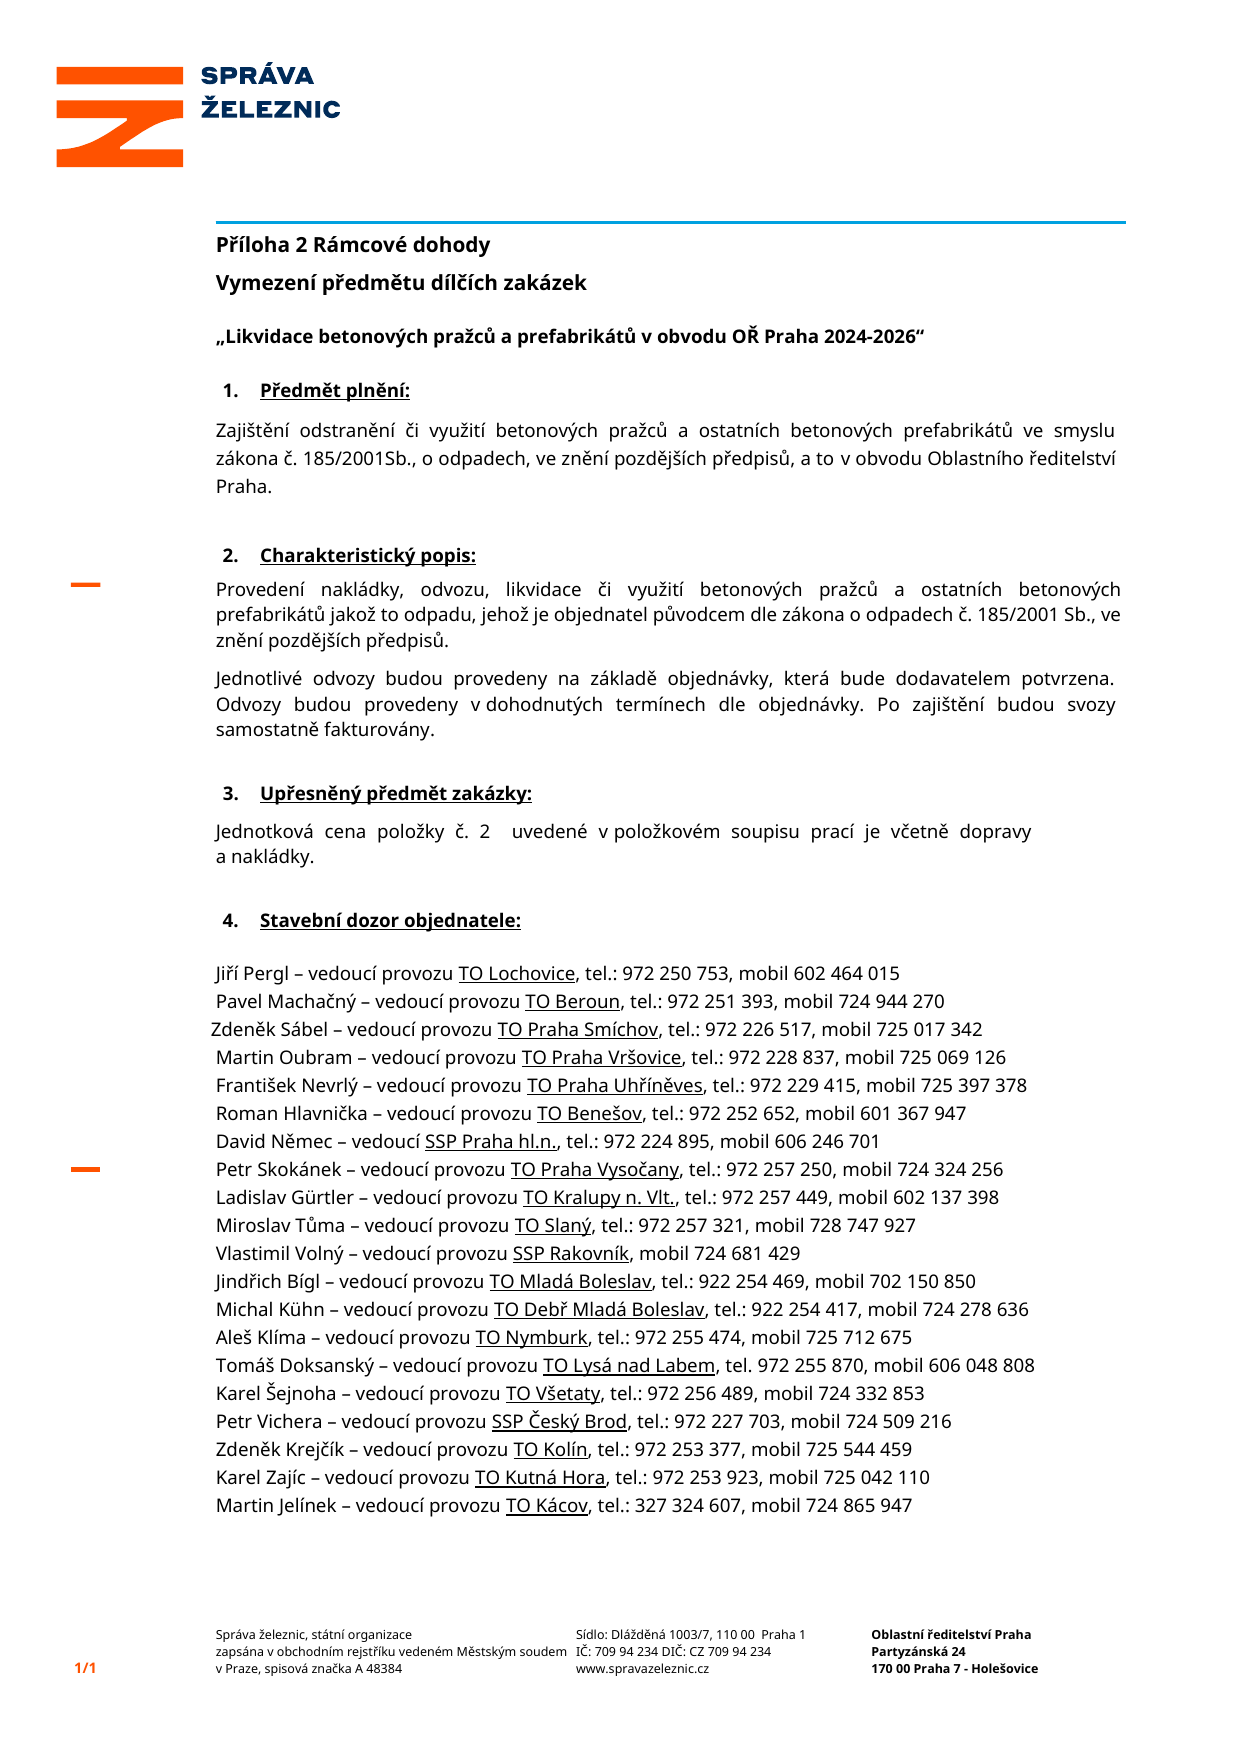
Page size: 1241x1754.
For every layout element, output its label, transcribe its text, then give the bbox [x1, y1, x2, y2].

text Jednotlivé odvozy budou provedeny na základě objednávky, která bude dodavatelem potvrzena. Odvozy budou provedeny v dohodnutých termínech dle objednávky. Po zajištění budou svozy samostatně fakturovány. [216, 665, 1116, 742]
text Provedení nakládky, odvozu, likvidace či využití betonových pražců a ostatních betonových prefabrikátů jakož to odpadu, jehož je objednatel původcem dle zákona o odpadech č. 185/2001 Sb., ve znění pozdějších předpisů. [216, 576, 1122, 653]
text František Nevrlý – vedoucí provozu TO Praha Uhříněves, tel.: 972 229 415, mobil 725 397 378 [216, 1072, 1122, 1098]
text Petr Skokánek – vedoucí provozu TO Praha Vysočany, tel.: 972 257 250, mobil 724 324 256 [216, 1156, 1122, 1182]
text Jindřich Bígl – vedoucí provozu TO Mladá Boleslav, tel.: 922 254 469, mobil 702 150 850 [216, 1268, 1122, 1294]
list Stavební dozor objednatele: [222, 907, 1042, 932]
text „Likvidace betonových pražců a prefabrikátů v obvodu OŘ Praha 2024-2026“ [216, 324, 1122, 349]
text Martin Oubram – vedoucí provozu TO Praha Vršovice, tel.: 972 228 837, mobil 725 069 126 [216, 1044, 1122, 1069]
text Miroslav Tůma – vedoucí provozu TO Slaný, tel.: 972 257 321, mobil 728 747 927 [216, 1212, 1122, 1238]
text Jednotková cena položky č. 2 uvedené v položkovém soupisu prací je včetně dopravy a nakládky. [216, 818, 1042, 869]
text Roman Hlavnička – vedoucí provozu TO Benešov, tel.: 972 252 652, mobil 601 367 947 [216, 1100, 1122, 1126]
text Petr Vichera – vedoucí provozu SSP Český Brod, tel.: 972 227 703, mobil 724 509 216 [216, 1408, 1122, 1434]
text Tomáš Doksanský – vedoucí provozu TO Lysá nad Labem, tel. 972 255 870, mobil 606 048 808 [216, 1352, 1122, 1378]
text Příloha 2 Rámcové dohody [216, 224, 1126, 258]
text Martin Jelínek – vedoucí provozu TO Kácov, tel.: 327 324 607, mobil 724 865 947 [216, 1492, 1042, 1518]
text Karel Zajíc – vedoucí provozu TO Kutná Hora, tel.: 972 253 923, mobil 725 042 110 [216, 1464, 1122, 1490]
text Zdeněk Sábel – vedoucí provozu TO Praha Smíchov, tel.: 972 226 517, mobil 725 017 342 [201, 1016, 1122, 1042]
text Zajištění odstranění či využití betonových pražců a ostatních betonových prefabrikátů ve smyslu zákona č. 185/2001Sb., o odpadech, ve znění pozdějších předpisů, a to v obvodu Oblastního ředitelství Praha. [216, 417, 1116, 499]
text Ladislav Gürtler – vedoucí provozu TO Kralupy n. Vlt., tel.: 972 257 449, mobil 602 137 398 [216, 1184, 1122, 1210]
text Zdeněk Krejčík – vedoucí provozu TO Kolín, tel.: 972 253 377, mobil 725 544 459 [216, 1436, 1122, 1462]
text Aleš Klíma – vedoucí provozu TO Nymburk, tel.: 972 255 474, mobil 725 712 675 [216, 1324, 1122, 1350]
list Charakteristický popis: [222, 542, 1116, 567]
text Michal Kühn – vedoucí provozu TO Debř Mladá Boleslav, tel.: 922 254 417, mobil 724 278 636 [216, 1296, 1122, 1322]
text Vymezení předmětu dílčích zakázek [216, 258, 1126, 296]
text Vlastimil Volný – vedoucí provozu SSP Rakovník, mobil 724 681 429 [216, 1240, 1042, 1266]
text Karel Šejnoha – vedoucí provozu TO Všetaty, tel.: 972 256 489, mobil 724 332 853 [216, 1380, 1122, 1406]
text David Němec – vedoucí SSP Praha hl.n., tel.: 972 224 895, mobil 606 246 701 [216, 1128, 1122, 1154]
text Jiří Pergl – vedoucí provozu TO Lochovice, tel.: 972 250 753, mobil 602 464 015 [216, 960, 1122, 986]
list Upřesněný předmět zakázky: [223, 780, 1116, 805]
text Pavel Machačný – vedoucí provozu TO Beroun, tel.: 972 251 393, mobil 724 944 270 [216, 988, 1122, 1013]
list Předmět plnění: [222, 377, 1122, 402]
